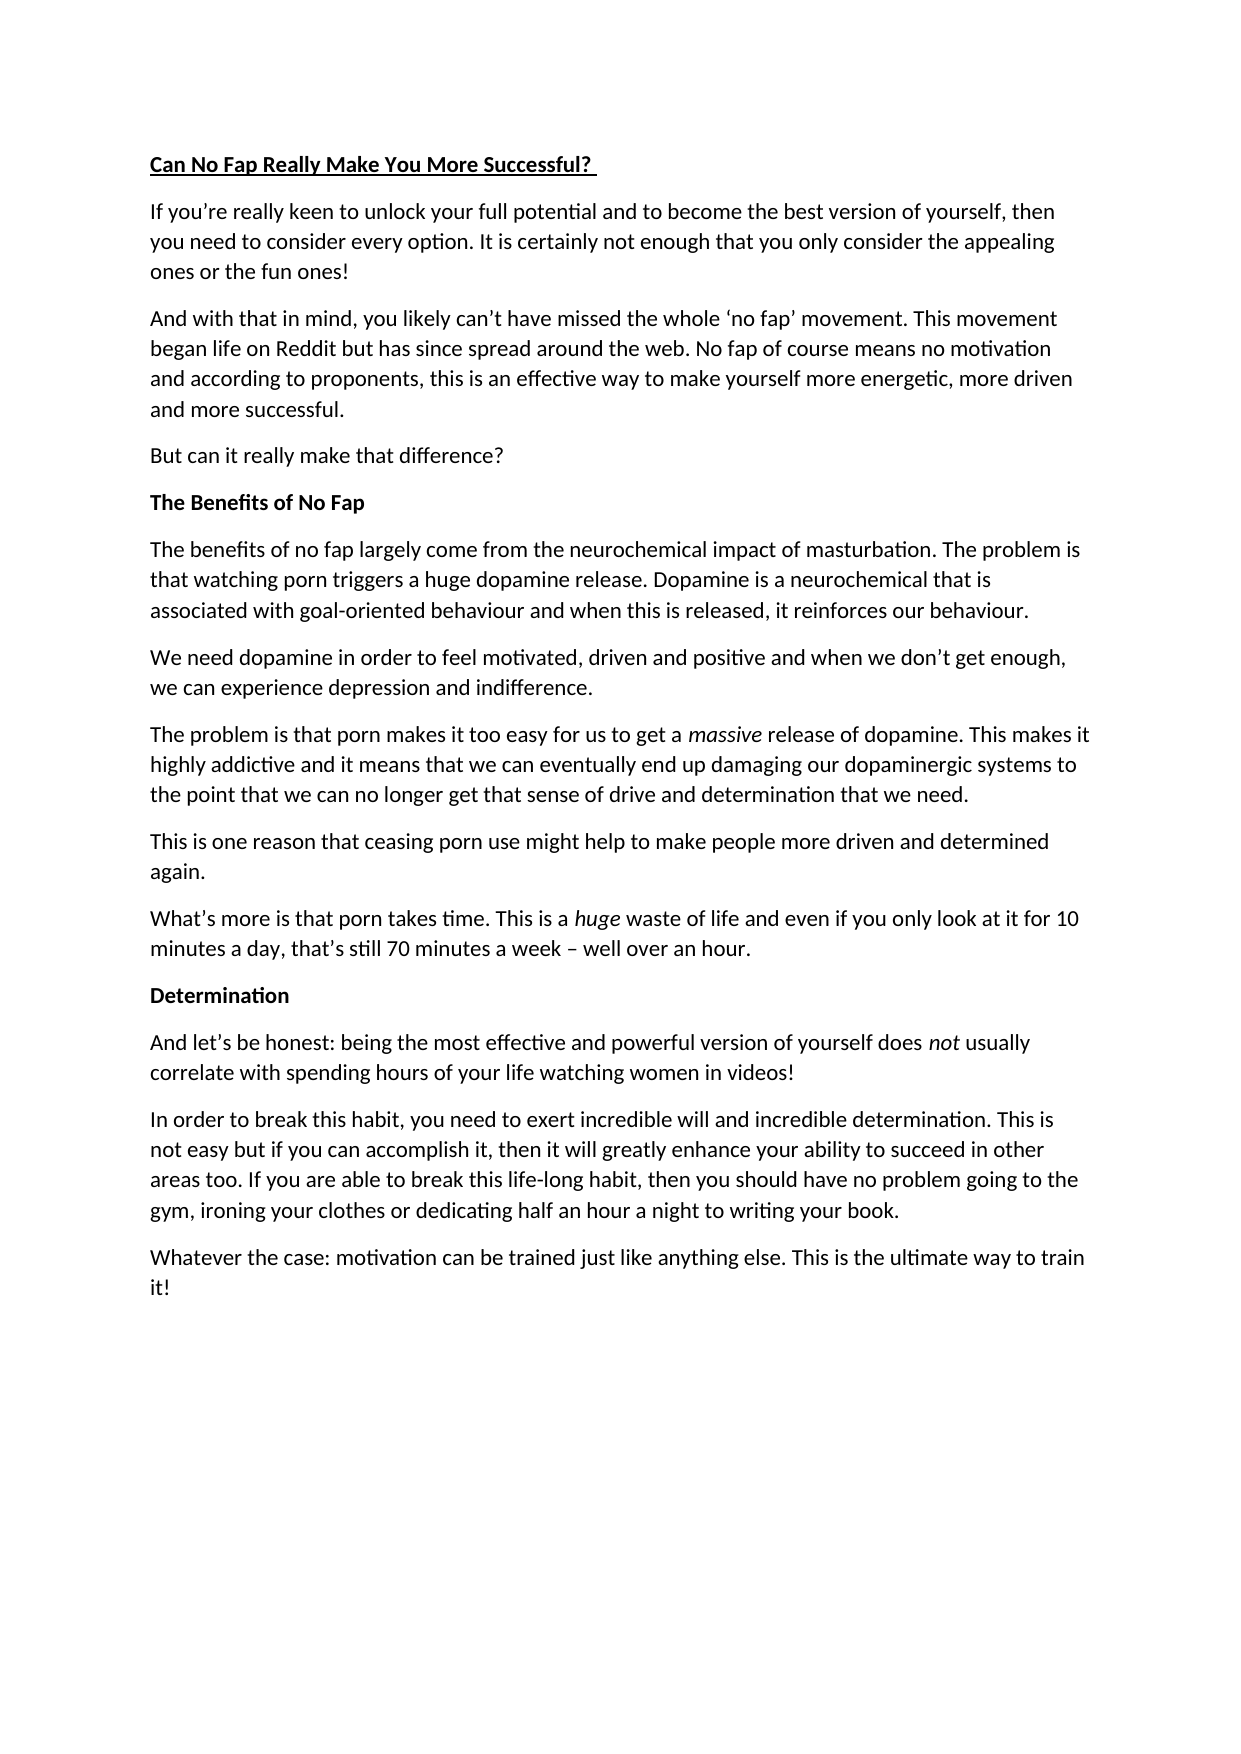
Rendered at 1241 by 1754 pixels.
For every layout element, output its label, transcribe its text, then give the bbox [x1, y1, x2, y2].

text This is one reason that ceasing porn use might help to make people more driven and determined again. [150, 827, 1090, 885]
text We need dopamine in order to feel motivated, driven and positive and when we don’t get enough, we can experience depression and indifference. [150, 643, 1090, 701]
text Whatever the case: motivation can be trained just like anything else. This is the ultimate way to train it! [150, 1243, 1090, 1301]
text What’s more is that porn takes time. This is a huge waste of life and even if you only look at it for 10 minutes a day, that’s still 70 minutes a week – well over an hour. [150, 904, 1090, 962]
text In order to break this habit, you need to exert incredible will and incredible determination. This is not easy but if you can accomplish it, then it will greatly enhance your ability to succeed in other areas too. If you are able to break this life-long habit, then you should have no problem going to the gym, ironing your clothes or dedicating half an hour a night to writing your book. [150, 1105, 1090, 1224]
text The benefits of no fap largely come from the neurochemical impact of masturbation. The problem is that watching porn triggers a huge dopamine release. Dopamine is a neurochemical that is associated with goal-oriented behaviour and when this is released, it reinforces our behaviour. [150, 535, 1090, 624]
text If you’re really keen to unlock your full potential and to become the best version of yourself, then you need to consider every option. It is certainly not enough that you only consider the appealing ones or the fun ones! [150, 197, 1090, 285]
text The Benefits of No Fap [150, 488, 1090, 517]
text And let’s be honest: being the most effective and powerful version of yourself does not usually correlate with spending hours of your life watching women in videos! [150, 1028, 1090, 1086]
text Determination [150, 981, 1090, 1009]
text But can it really make that difference? [150, 442, 1090, 470]
text Can No Fap Really Make You More Successful? [150, 150, 1090, 178]
text The problem is that porn makes it too easy for us to get a massive release of dopamine. This makes it highly addictive and it means that we can eventually end up damaging our dopaminergic systems to the point that we can no longer get that sense of drive and determination that we need. [150, 720, 1090, 808]
text And with that in mind, you likely can’t have missed the whole ‘no fap’ movement. This movement began life on Reddit but has since spread around the web. No fap of course means no motivation and according to proponents, this is an effective way to make yourself more energetic, more driven and more successful. [150, 304, 1090, 423]
